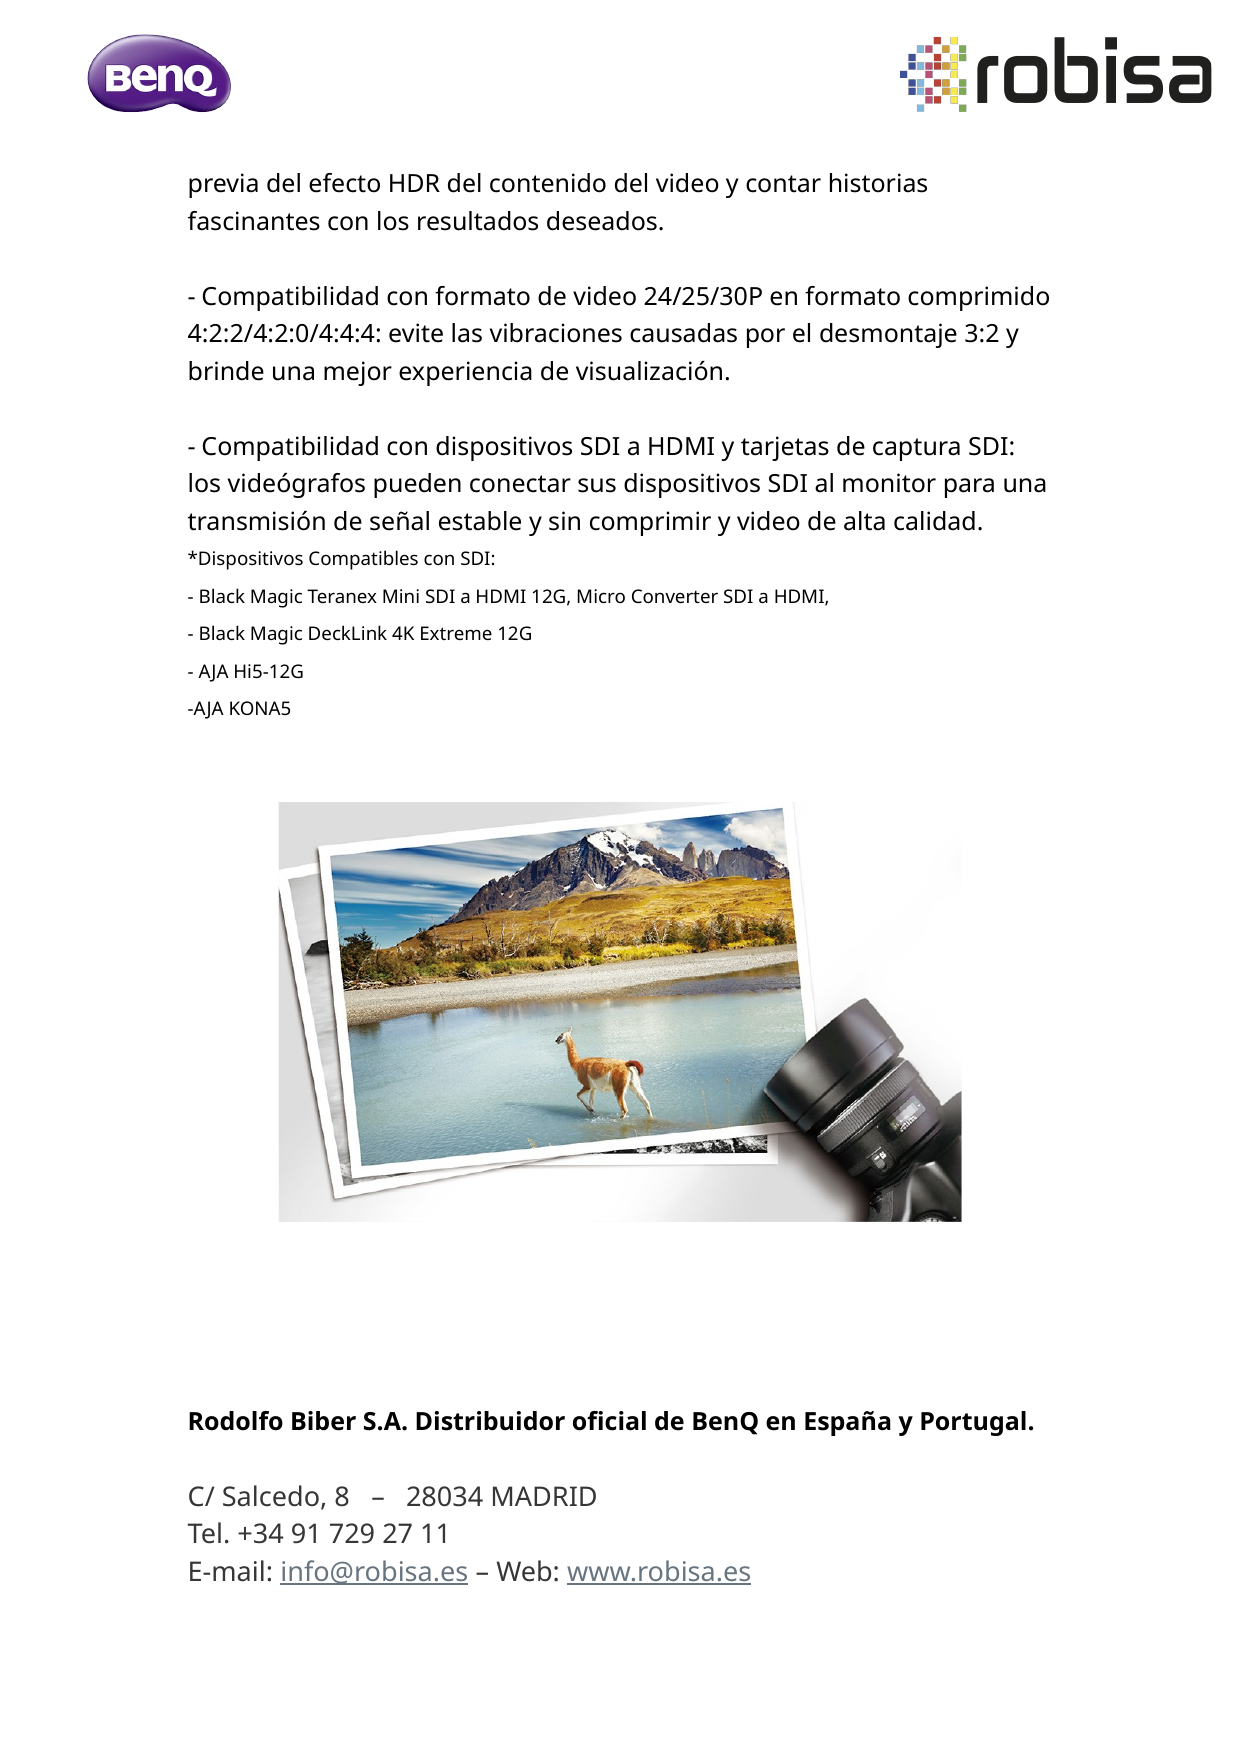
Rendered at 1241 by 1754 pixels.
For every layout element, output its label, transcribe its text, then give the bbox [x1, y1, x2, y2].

picture [900, 37, 1212, 138]
text -AJA KONA5 [187, 689, 1053, 727]
text - Compatibilidad con dispositivos SDI a HDMI y tarjetas de captura SDI: los videógrafos pueden conectar sus dispositivos SDI al monitor para una transmisión de señal estable y sin comprimir y video de alta calidad. [187, 427, 1053, 539]
text C/ Salcedo, 8 – 28034 MADRID Tel. +34 91 729 27 11 E-mail: info@robisa.es – Web: www.robisa.es [187, 1477, 1053, 1589]
picture [0, 21, 318, 125]
text - AJA Hi5-12G [187, 652, 1053, 689]
text - Compatibilidad con formato de video 24/25/30P en formato comprimido 4:2:2/4:2:0/4:4:4: evite las vibraciones causadas por el desmontaje 3:2 y brinde una mejor experiencia de visualización. [187, 277, 1053, 389]
text Rodolfo Biber S.A. Distribuidor oficial de BenQ en España y Portugal. [187, 1402, 1053, 1439]
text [187, 164, 1053, 239]
picture [278, 802, 962, 1222]
text *Dispositivos Compatibles con SDI: [187, 539, 1053, 577]
text - Black Magic Teranex Mini SDI a HDMI 12G, Micro Converter SDI a HDMI, [187, 577, 1053, 614]
text - Black Magic DeckLink 4K Extreme 12G [187, 614, 1053, 652]
